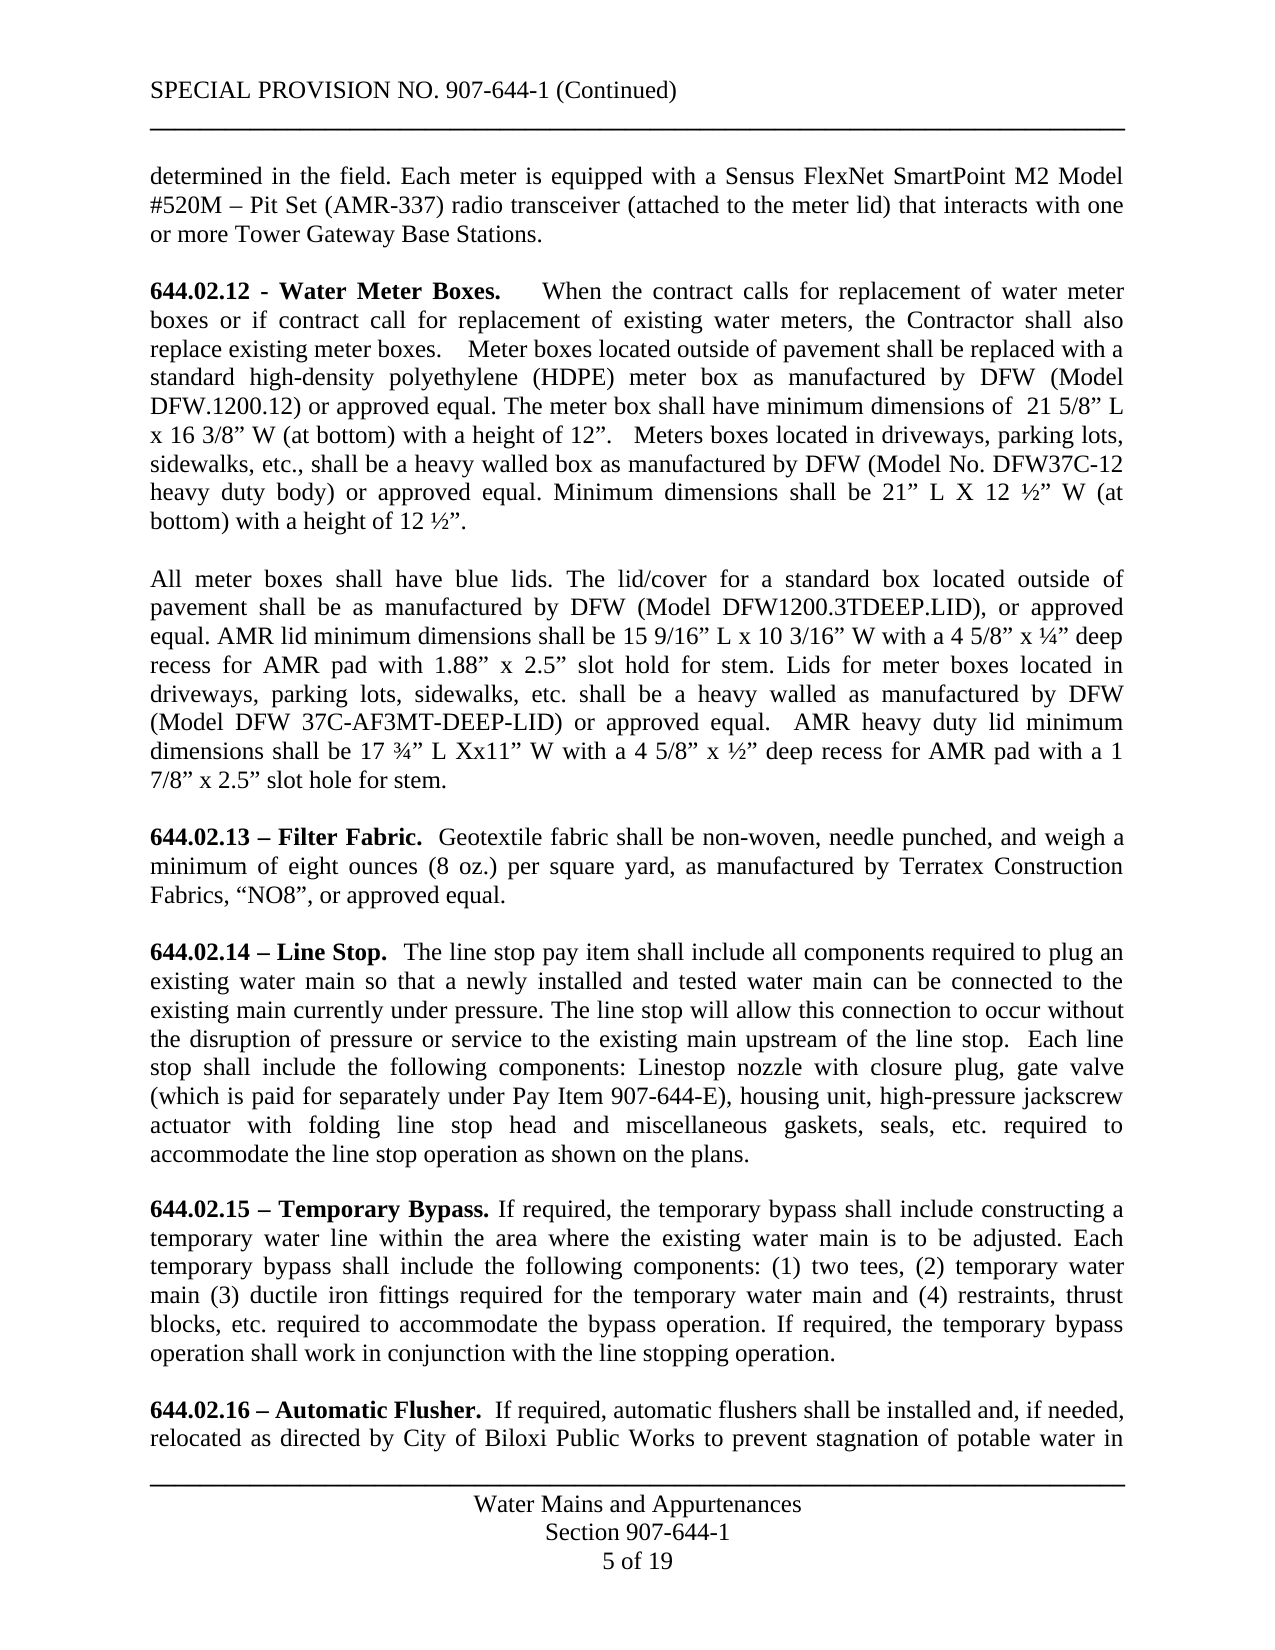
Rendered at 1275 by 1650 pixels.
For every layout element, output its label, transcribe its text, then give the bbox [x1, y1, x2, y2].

text 644.02.12 - Water Meter Boxes. When the contract calls for replacement of water meter boxes or if contract call for replacement of existing water meters, the Contractor shall also replace existing meter boxes. Meter boxes located outside of pavement shall be replaced with a standard high-density polyethylene (HDPE) meter box as manufactured by DFW (Model DFW.1200.12) or approved equal. The meter box shall have minimum dimensions of 21 5/8” L x 16 3/8” W (at bottom) with a height of 12”. Meters boxes located in driveways, parking lots, sidewalks, etc., shall be a heavy walled box as manufactured by DFW (Model No. DFW37C-12 heavy duty body) or approved equal. Minimum dimensions shall be 21” L X 12 ½” W (at bottom) with a height of 12 ½”. [150, 276, 1125, 535]
text 644.02.14 – Line Stop. The line stop pay item shall include all components required to plug an existing water main so that a newly installed and tested water main can be connected to the existing main currently under pressure. The line stop will allow this connection to occur without the disruption of pressure or service to the existing main upstream of the line stop. Each line stop shall include the following components: Linestop nozzle with closure plug, gate valve (which is paid for separately under Pay Item 907-644-E), housing unit, high-pressure jackscrew actuator with folding line stop head and miscellaneous gaskets, seals, etc. required to accommodate the line stop operation as shown on the plans. [150, 937, 1125, 1167]
text 644.02.13 – Filter Fabric. Geotextile fabric shall be non-woven, needle punched, and weigh a minimum of eight ounces (8 oz.) per square yard, as manufactured by Terratex Construction Fabrics, “NO8”, or approved equal. [150, 822, 1125, 909]
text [150, 1395, 1125, 1452]
text 644.02.15 – Temporary Bypass. If required, the temporary bypass shall include constructing a temporary water line within the area where the existing water main is to be adjusted. Each temporary bypass shall include the following components: (1) two tees, (2) temporary water main (3) ductile iron fittings required for the temporary water main and (4) restraints, thrust blocks, etc. required to accommodate the bypass operation. If required, the temporary bypass operation shall work in conjunction with the line stopping operation. [150, 1194, 1125, 1366]
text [150, 161, 1125, 247]
text All meter boxes shall have blue lids. The lid/cover for a standard box located outside of pavement shall be as manufactured by DFW (Model DFW1200.3TDEEP.LID), or approved equal. AMR lid minimum dimensions shall be 15 9/16” L x 10 3/16” W with a 4 5/8” x ¼” deep recess for AMR pad with 1.88” x 2.5” slot hold for stem. Lids for meter boxes located in driveways, parking lots, sidewalks, etc. shall be a heavy walled as manufactured by DFW (Model DFW 37C-AF3MT-DEEP-LID) or approved equal. AMR heavy duty lid minimum dimensions shall be 17 ¾” L Xx11” W with a 4 5/8” x ½” deep recess for AMR pad with a 1 7/8” x 2.5” slot hole for stem. [150, 564, 1125, 794]
